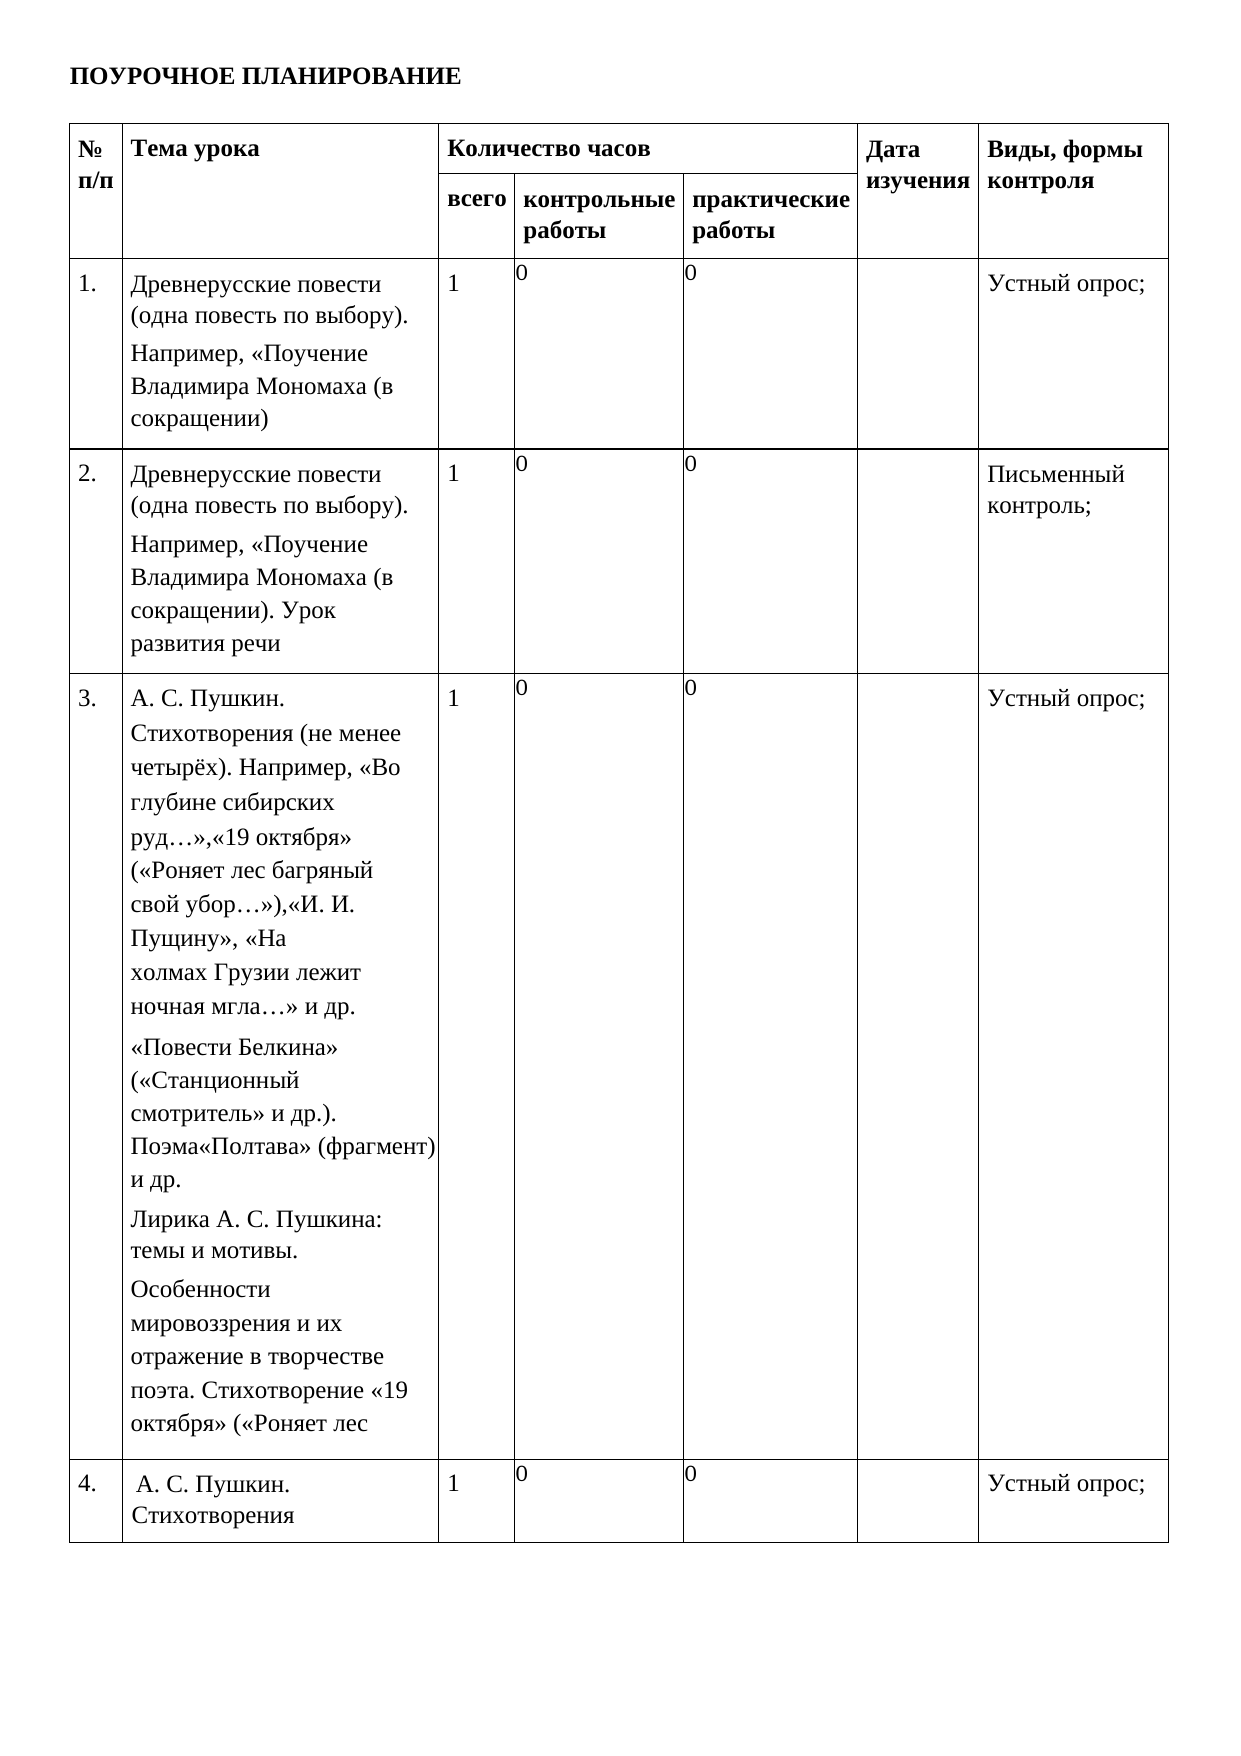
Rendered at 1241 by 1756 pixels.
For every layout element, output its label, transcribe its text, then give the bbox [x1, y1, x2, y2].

table_cell Устный опрос; [979, 1460, 1168, 1542]
table_cell 0 [515, 674, 683, 1459]
table_cell 0 [515, 1460, 683, 1542]
table_cell Древнерусские повести (одна повесть по выбору). Например, «Поучение Владимира Мономаха (в сокращении). Урок развития речи [123, 450, 438, 673]
table_cell А. С. Пушкин. Стихотворения (не менее четырёх). Например, «Во глубине сибирских руд…»,«19 октября» («Роняет лес багряный свой убор…»),«И. И. Пущину», «На холмах Грузии лежит ночная мгла…» и др. «Повести Белкина» («Станционный смотритель» и др.). Поэма«Полтава» (фрагмент) и др. Лирика А. С. Пушкина: темы и мотивы. Особенности мировоззрения и их отражение в творчестве поэта. Стихотворение «19 октября» («Роняет лес [123, 674, 438, 1459]
table_cell [858, 1460, 978, 1542]
table_cell 1 [439, 1460, 514, 1542]
table_cell 1 [439, 259, 514, 448]
table_cell 1. [70, 259, 122, 448]
table_cell 2. [70, 450, 122, 673]
table_header Дата изучения [858, 124, 978, 258]
text ПОУРОЧНОЕ ПЛАНИРОВАНИЕ [69, 61, 1182, 89]
table_cell А. С. Пушкин. Стихотворения [123, 1460, 438, 1542]
table_cell всего [439, 174, 514, 258]
table_cell 0 [684, 450, 857, 673]
table_cell 4. [70, 1460, 122, 1542]
table_cell [858, 450, 978, 673]
table_cell 0 [684, 674, 857, 1459]
table_header Количество часов [439, 124, 857, 173]
table_cell Письменный контроль; [979, 450, 1168, 673]
table_cell контрольные работы [515, 174, 683, 258]
table_cell Устный опрос; [979, 259, 1168, 448]
table_cell 0 [515, 450, 683, 673]
table_header Тема урока [123, 124, 438, 258]
table_cell Устный опрос; [979, 674, 1168, 1459]
table_header Виды, формы контроля [979, 124, 1168, 258]
table_cell практические работы [684, 174, 857, 258]
table_cell 3. [70, 674, 122, 1459]
table_cell [858, 259, 978, 448]
table_cell Древнерусские повести (одна повесть по выбору). Например, «Поучение Владимира Мономаха (в сокращении) [123, 259, 438, 448]
table_cell 1 [439, 674, 514, 1459]
table_cell 0 [515, 259, 683, 448]
table_cell [858, 674, 978, 1459]
table_header № п/п [70, 124, 122, 258]
table_cell 0 [684, 259, 857, 448]
table_cell 1 [439, 450, 514, 673]
table_cell 0 [684, 1460, 857, 1542]
